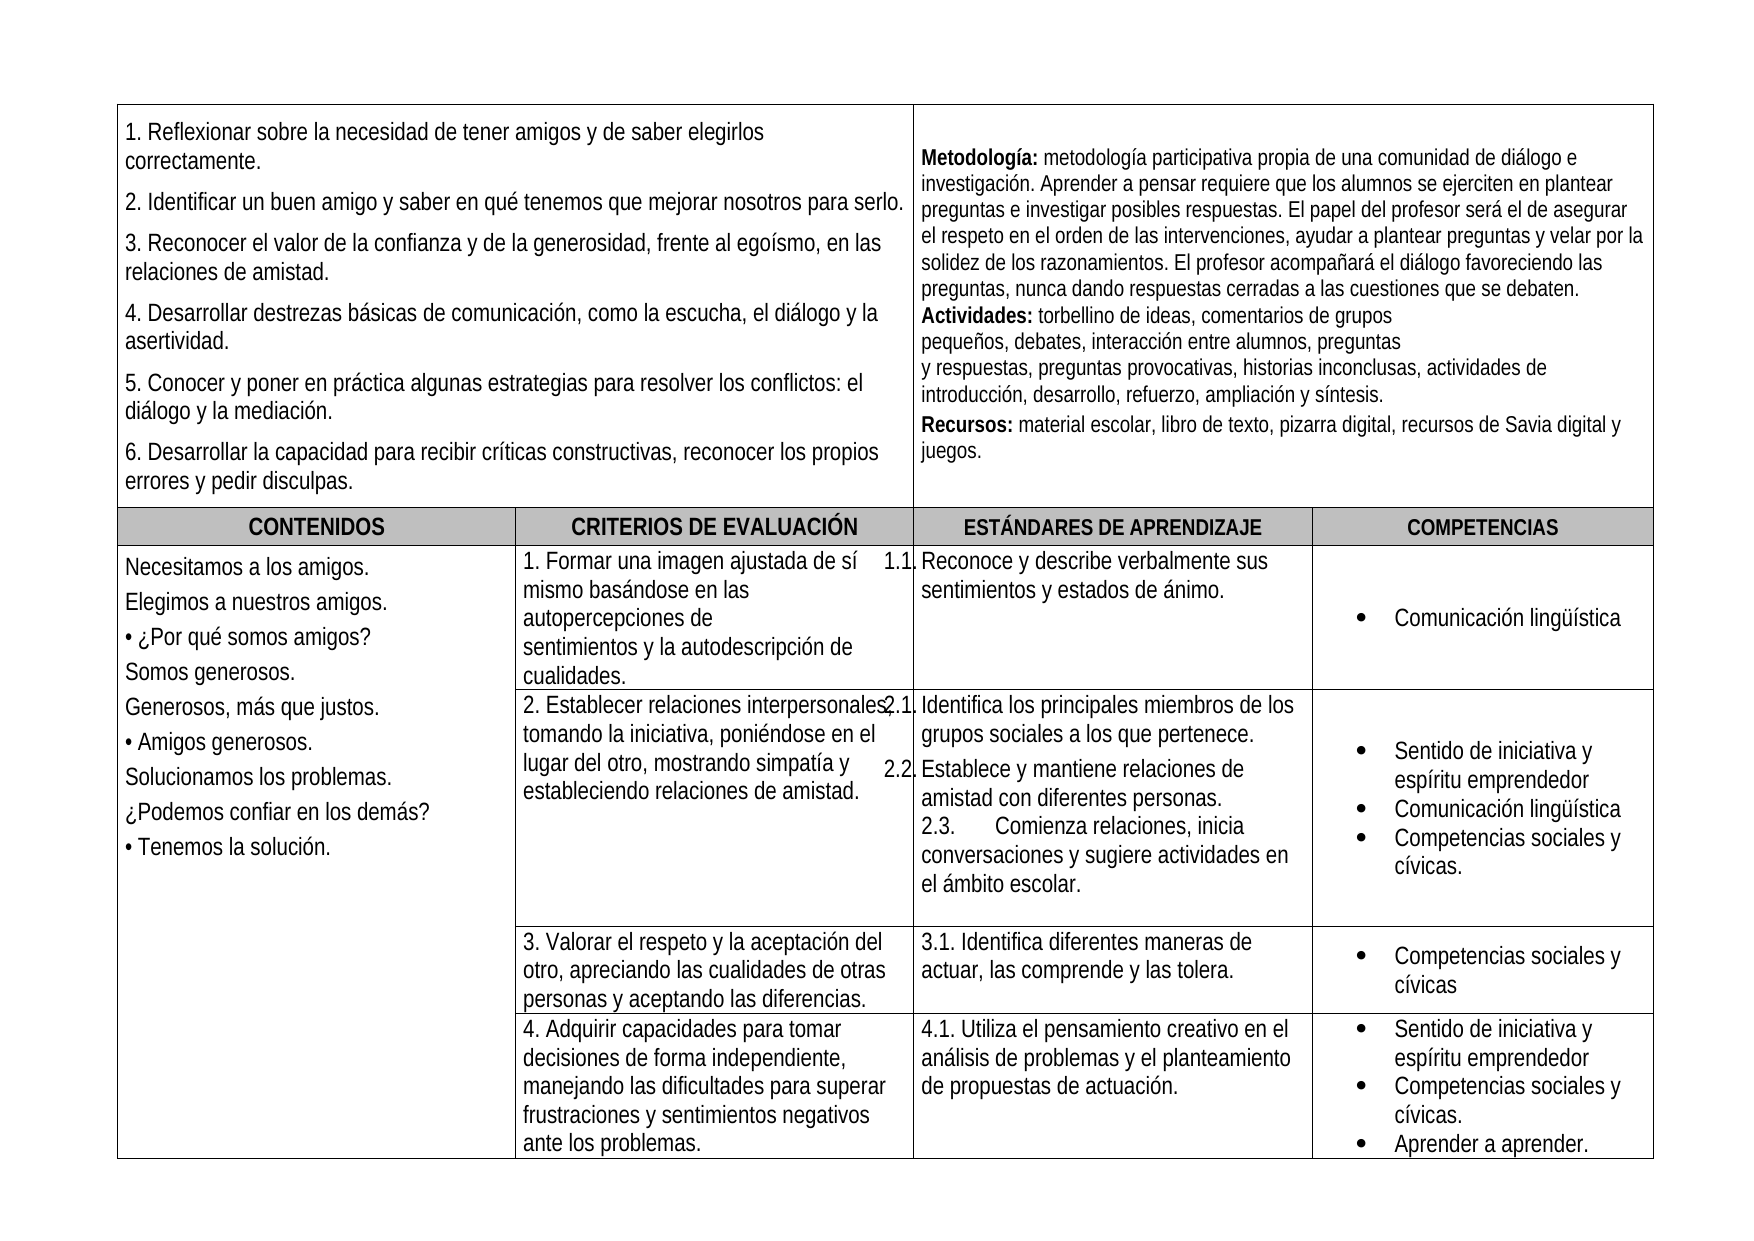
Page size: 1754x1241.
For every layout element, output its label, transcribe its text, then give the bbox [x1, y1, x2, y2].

table_cell CRITERIOS DE EVALUACIÓN [516, 508, 913, 545]
table_cell Identifica los principales miembros de los grupos sociales a los que pertenece. Establece y mantiene relaciones de amistad con diferentes personas. Comienza relaciones, inicia conversaciones y sugiere actividades en el ámbito escolar. [914, 690, 1312, 926]
table_cell Comunicación lingüística [1313, 546, 1653, 689]
table_cell 3. Valorar el respeto y la aceptación del otro, apreciando las cualidades de otras personas y aceptando las diferencias. [516, 927, 913, 1013]
table_cell 2. Establecer relaciones interpersonales, tomando la iniciativa, poniéndose en el lugar del otro, mostrando simpatía y estableciendo relaciones de amistad. [516, 690, 913, 926]
table_cell Metodología: metodología participativa propia de una comunidad de diálogo e investigación. Aprender a pensar requiere que los alumnos se ejerciten en plantear preguntas e investigar posibles respuestas. El papel del profesor será el de asegurar el respeto en el orden de las intervenciones, ayudar a plantear preguntas y velar por la solidez de los razonamientos. El profesor acompañará el diálogo favoreciendo las preguntas, nunca dando respuestas cerradas a las cuestiones que se debaten. Actividades: torbellino de ideas, comentarios de grupos pequeños, debates, interacción entre alumnos, preguntas y respuestas, preguntas provocativas, historias inconclusas, actividades de introducción, desarrollo, refuerzo, ampliación y síntesis. Recursos: material escolar, libro de texto, pizarra digital, recursos de Savia digital y juegos. [914, 105, 1653, 507]
table_cell ESTÁNDARES DE APRENDIZAJE [914, 508, 1312, 545]
table_cell Reconoce y describe verbalmente sus sentimientos y estados de ánimo. [914, 546, 1312, 689]
table_cell 3.1. Identifica diferentes maneras de actuar, las comprende y las tolera. [914, 927, 1312, 1013]
table_cell CONTENIDOS [118, 508, 515, 545]
table_cell Sentido de iniciativa y espíritu emprendedor Comunicación lingüística Competencias sociales y cívicas. [1313, 690, 1653, 926]
table_cell Competencias sociales y cívicas [1313, 927, 1653, 1013]
table_cell 4. Adquirir capacidades para tomar decisiones de forma independiente, manejando las dificultades para superar frustraciones y sentimientos negativos ante los problemas. [516, 1014, 913, 1158]
table_cell 1. Reflexionar sobre la necesidad de tener amigos y de saber elegirlos correctamente. 2. Identificar un buen amigo y saber en qué tenemos que mejorar nosotros para serlo. 3. Reconocer el valor de la confianza y de la generosidad, frente al egoísmo, en las relaciones de amistad. 4. Desarrollar destrezas básicas de comunicación, como la escucha, el diálogo y la asertividad. 5. Conocer y poner en práctica algunas estrategias para resolver los conflictos: el diálogo y la mediación. 6. Desarrollar la capacidad para recibir críticas constructivas, reconocer los propios errores y pedir disculpas. [118, 105, 913, 507]
table_cell COMPETENCIAS [1313, 508, 1653, 545]
table_cell 1. Formar una imagen ajustada de sí mismo basándose en las autopercepciones de sentimientos y la autodescripción de cualidades. [516, 546, 913, 689]
table_cell 4.1. Utiliza el pensamiento creativo en el análisis de problemas y el planteamiento de propuestas de actuación. [914, 1014, 1312, 1158]
table_cell Sentido de iniciativa y espíritu emprendedor Competencias sociales y cívicas. Aprender a aprender. [1313, 1014, 1653, 1158]
table_cell Necesitamos a los amigos. Elegimos a nuestros amigos. • ¿Por qué somos amigos? Somos generosos. Generosos, más que justos. • Amigos generosos. Solucionamos los problemas. ¿Podemos confiar en los demás? • Tenemos la solución. [118, 546, 515, 1158]
